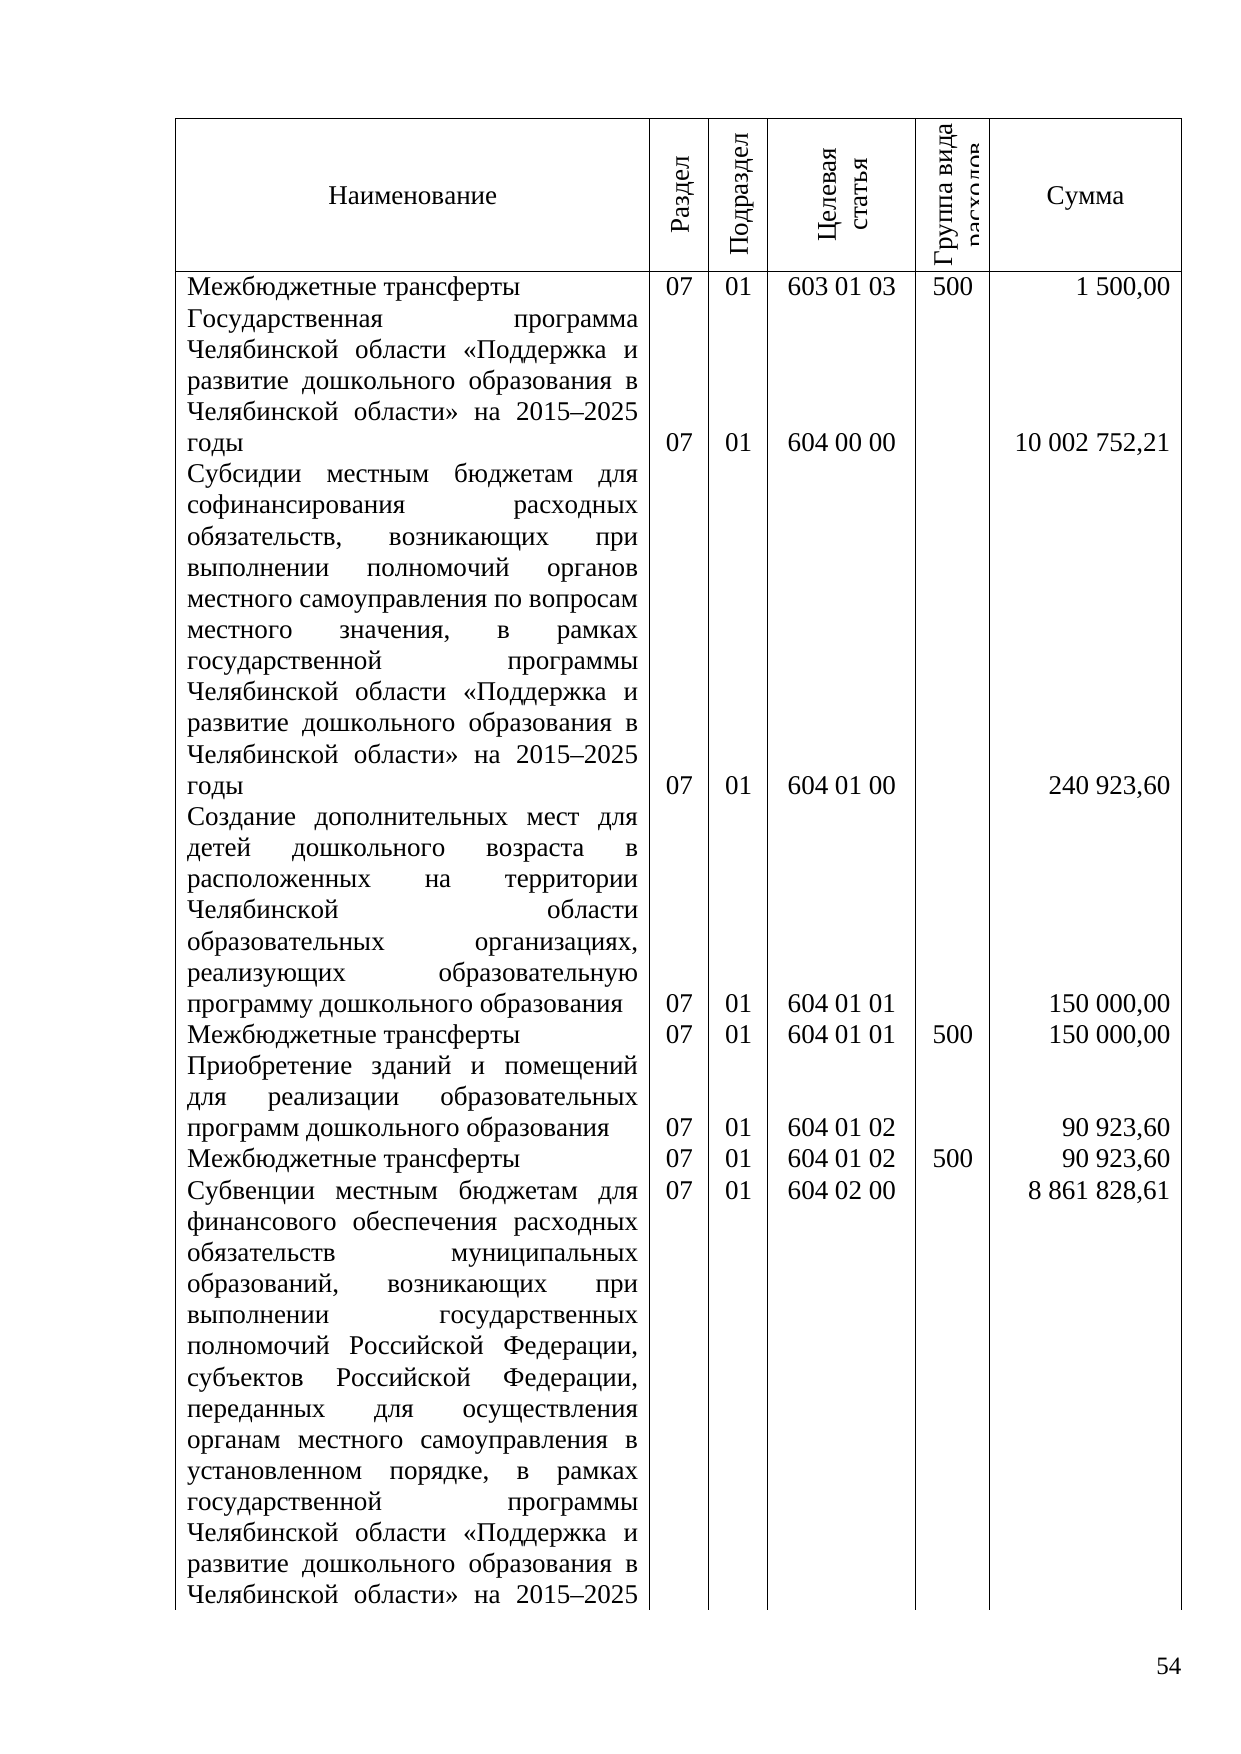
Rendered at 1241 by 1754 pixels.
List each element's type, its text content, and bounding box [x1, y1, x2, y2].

table_header Целевая статья [768, 119, 915, 271]
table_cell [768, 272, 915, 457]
table_header Раздел [650, 119, 708, 271]
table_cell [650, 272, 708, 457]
table_header Группа вида расходов [916, 119, 989, 271]
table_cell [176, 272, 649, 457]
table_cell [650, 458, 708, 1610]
table_header Подраздел [709, 119, 767, 271]
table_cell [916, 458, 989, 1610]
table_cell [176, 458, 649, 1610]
table_header Сумма [990, 119, 1181, 271]
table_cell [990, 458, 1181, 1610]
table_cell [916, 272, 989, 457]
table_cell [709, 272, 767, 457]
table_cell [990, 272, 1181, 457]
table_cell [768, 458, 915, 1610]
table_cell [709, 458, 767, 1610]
table_header Наименование [176, 119, 649, 271]
